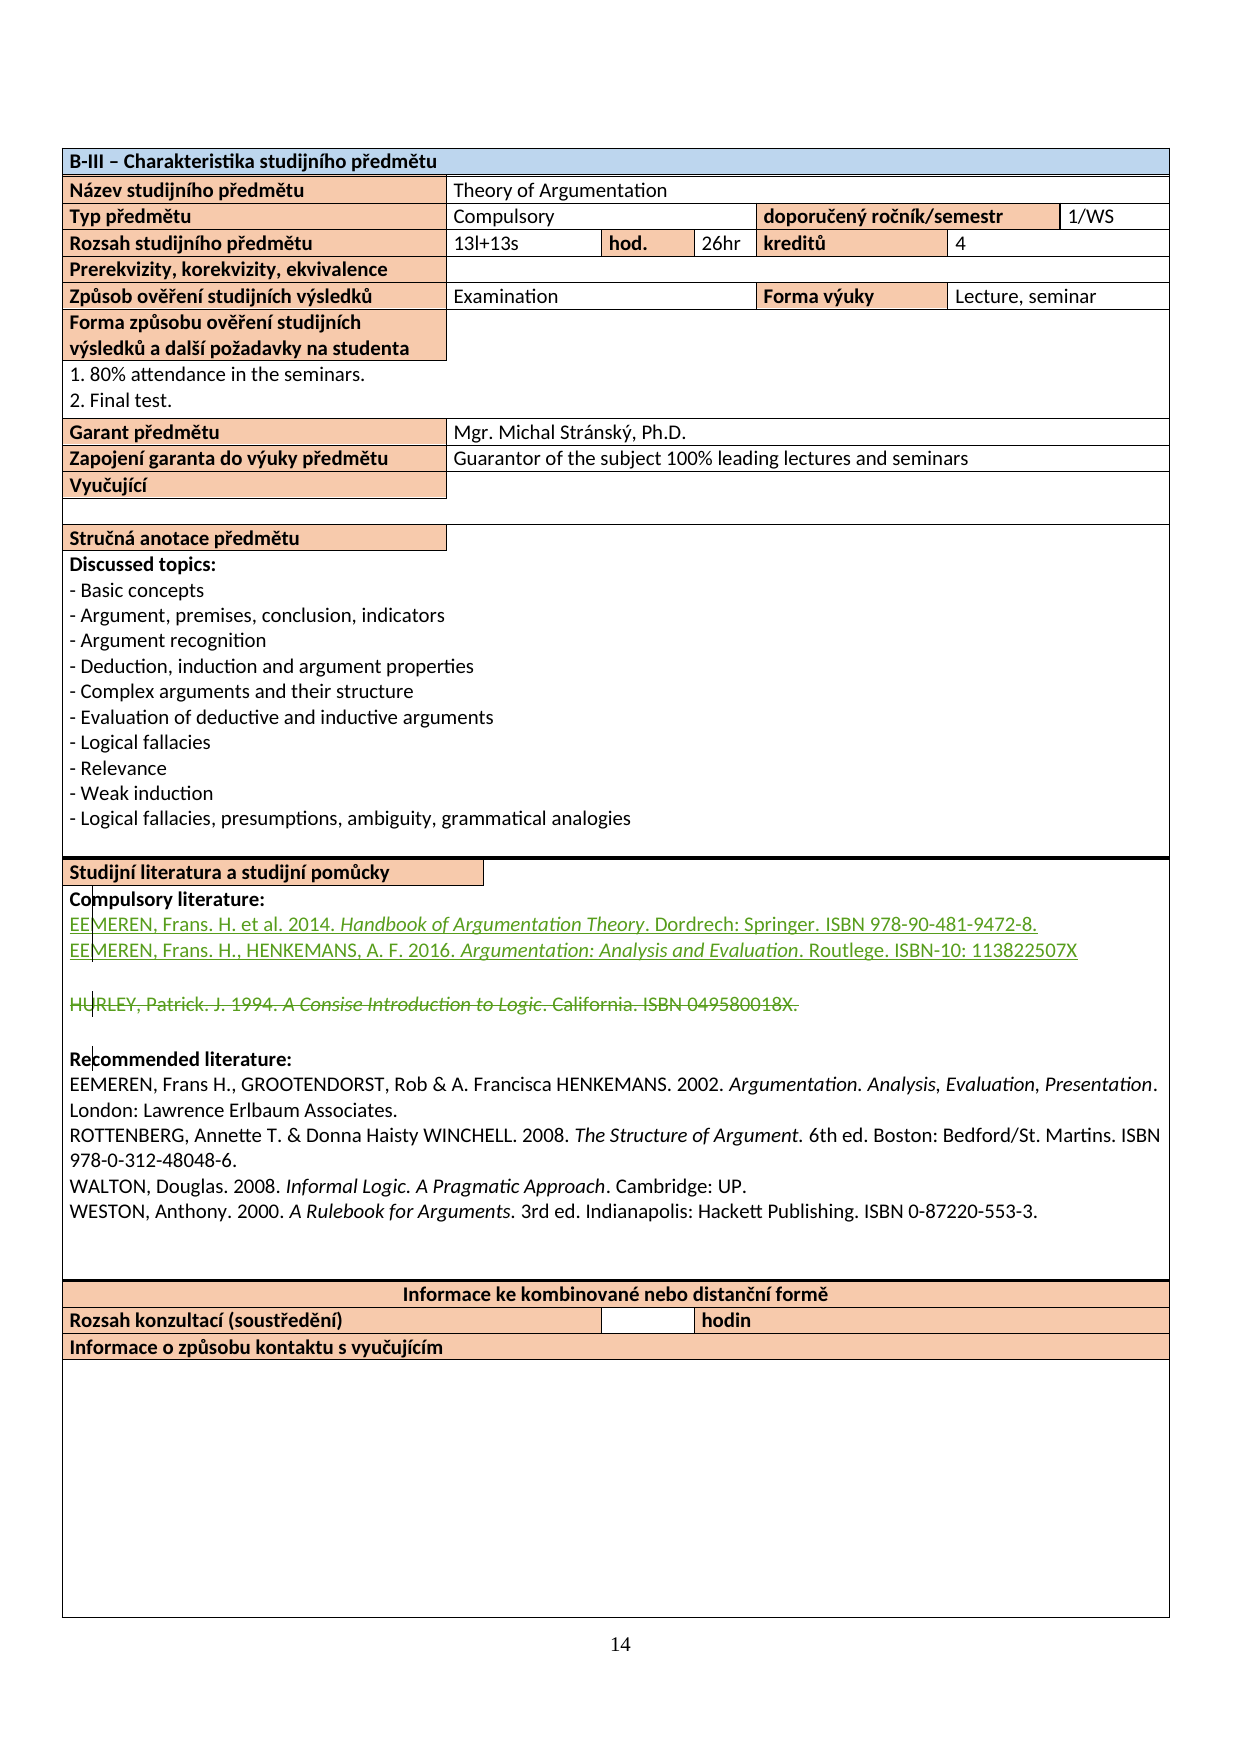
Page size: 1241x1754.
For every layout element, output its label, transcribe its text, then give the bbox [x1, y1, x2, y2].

table_cell Studijní literatura a studijní pomůcky [63, 860, 483, 885]
table_cell [447, 310, 1169, 360]
table_cell [602, 1308, 694, 1333]
table_cell Forma výuky [757, 283, 947, 308]
table_cell 26hr [695, 230, 756, 256]
table_cell Informace ke kombinované nebo distanční formě [63, 1282, 1169, 1307]
table_cell Prerekvizity, korekvizity, ekvivalence [63, 257, 446, 282]
table_cell Theory of Argumentation [447, 177, 1169, 203]
table_cell 13l+13s [447, 230, 601, 256]
table_cell Guarantor of the subject 100% leading lectures and seminars [447, 446, 1169, 471]
table_cell Discussed topics: - Basic concepts - Argument, premises, conclusion, indicators - Argument recognition - Deduction, induction and argument properties - Complex arguments and their structure - Evaluation of deductive and inductive arguments - Logical fallacies - Relevance - Weak induction - Logical fallacies, presumptions, ambiguity, grammatical analogies [63, 550, 1169, 856]
table_cell Garant předmětu [63, 419, 446, 444]
table_cell Zapojení garanta do výuky předmětu [63, 446, 446, 471]
table_cell hodin [695, 1308, 1169, 1333]
table_cell Lecture, seminar [948, 283, 1169, 308]
table_cell Informace o způsobu kontaktu s vyučujícím [63, 1334, 1169, 1359]
table_cell 1. 80% attendance in the seminars. 2. Final test. [63, 360, 1169, 418]
table_cell Rozsah studijního předmětu [63, 230, 446, 256]
table_cell 4 [948, 230, 1169, 256]
table_cell Název studijního předmětu [63, 177, 446, 203]
table_cell Rozsah konzultací (soustředění) [63, 1308, 601, 1333]
table_cell Vyučující [63, 472, 446, 497]
table_cell Forma způsobu ověření studijních výsledků a další požadavky na studenta [63, 310, 446, 360]
table_cell [63, 498, 1169, 524]
table_cell Compulsory literature: Recommended literature: EEMEREN, Frans H., GROOTENDORST, Rob & A. Francisca HENKEMANS. 2002. Argumentation. Analysis, Evaluation, Presentation. London: Lawrence Erlbaum Associates. ROTTENBERG, Annette T. & Donna Haisty WINCHELL. 2008. The Structure of Argument. 6th ed. Boston: Bedford/St. Martins. ISBN 978-0-312-48048-6. WALTON, Douglas. 2008. Informal Logic. A Pragmatic Approach. Cambridge: UP. WESTON, Anthony. 2000. A Rulebook for Arguments. 3rd ed. Indianapolis: Hackett Publishing. ISBN 0-87220-553-3. [63, 885, 1169, 1278]
table_cell Stručná anotace předmětu [63, 525, 446, 550]
table_cell [63, 1360, 1169, 1617]
table_cell [484, 860, 1169, 885]
table_cell Typ předmětu [63, 204, 446, 229]
table_cell Způsob ověření studijních výsledků [63, 283, 446, 308]
table_cell hod. [602, 230, 694, 256]
table_cell B-III – Charakteristika studijního předmětu [63, 149, 1169, 174]
table_cell Mgr. Michal Stránský, Ph.D. [447, 419, 1169, 444]
table_cell 1/WS [1061, 204, 1169, 229]
table_cell Examination [447, 283, 756, 308]
table_cell Compulsory [447, 204, 756, 229]
table_cell doporučený ročník/semestr [757, 204, 1059, 229]
table_cell [447, 525, 1169, 550]
table_cell [447, 257, 1169, 282]
table_cell kreditů [757, 230, 947, 256]
table_cell [447, 472, 1169, 497]
